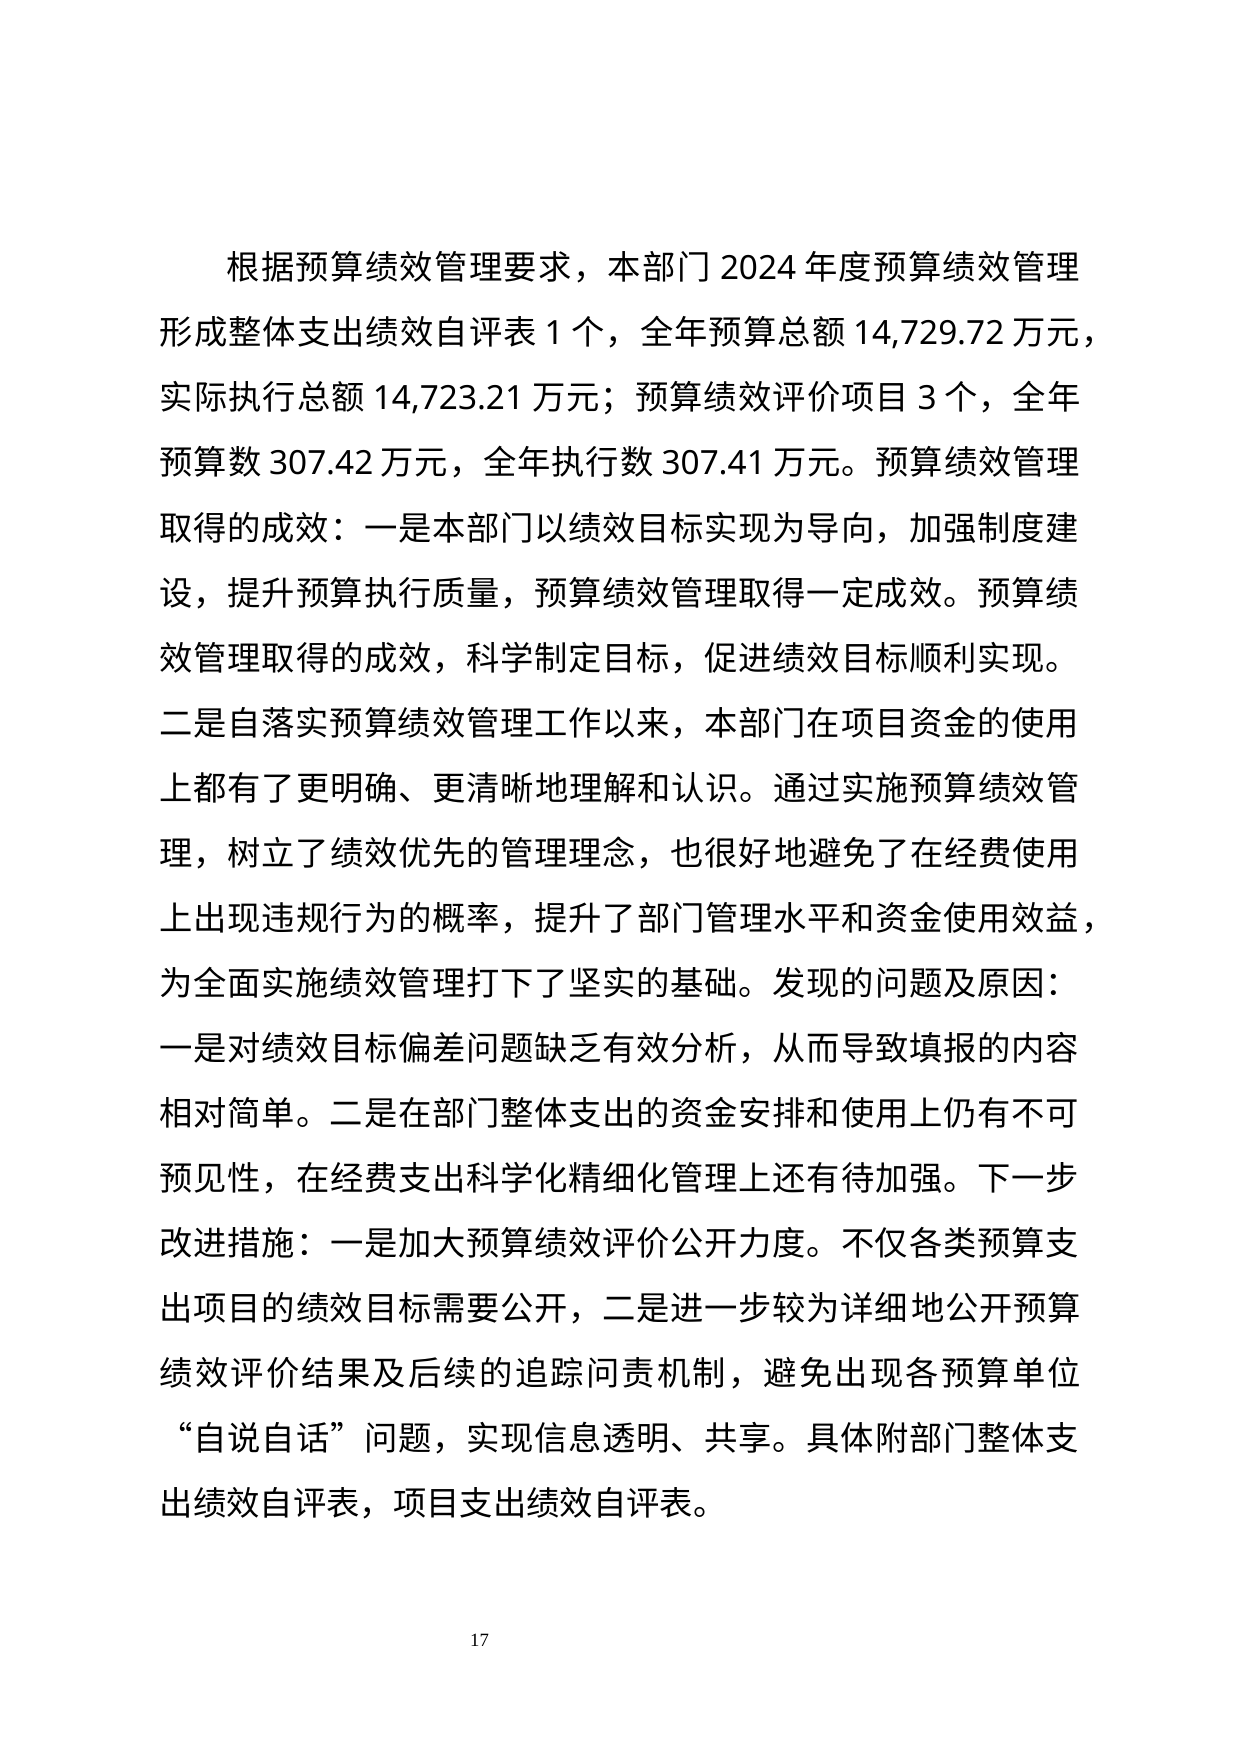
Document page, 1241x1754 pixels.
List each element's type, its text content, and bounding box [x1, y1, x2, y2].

text 根据预算绩效管理要求，本部门2024年度预算绩效管理形成整体支出绩效自评表1个，全年预算总额14,729.72万元，实际执行总额14,723.21万元；预算绩效评价项目3个，全年预算数307.42万元，全年执行数307.41万元。预算绩效管理取得的成效：一是本部门以绩效目标实现为导向，加强制度建设，提升预算执行质量，预算绩效管理取得一定成效。预算绩效管理取得的成效，科学制定目标，促进绩效目标顺利实现。二是自落实预算绩效管理工作以来，本部门在项目资金的使用上都有了更明确、更清晰地理解和认识。通过实施预算绩效管理，树立了绩效优先的管理理念，也很好地避免了在经费使用上出现违规行为的概率，提升了部门管理水平和资金使用效益，为全面实施绩效管理打下了坚实的基础。发现的问题及原因：一是对绩效目标偏差问题缺乏有效分析，从而导致填报的内容相对简单。二是在部门整体支出的资金安排和使用上仍有不可预见性，在经费支出科学化精细化管理上还有待加强。下一步改进措施：一是加大预算绩效评价公开力度。不仅各类预算支出项目的绩效目标需要公开，二是进一步较为详细地公开预算绩效评价结果及后续的追踪问责机制，避免出现各预算单位“自说自话”问题，实现信息透明、共享。具体附部门整体支出绩效自评表，项目支出绩效自评表。 [159, 233, 1081, 1533]
